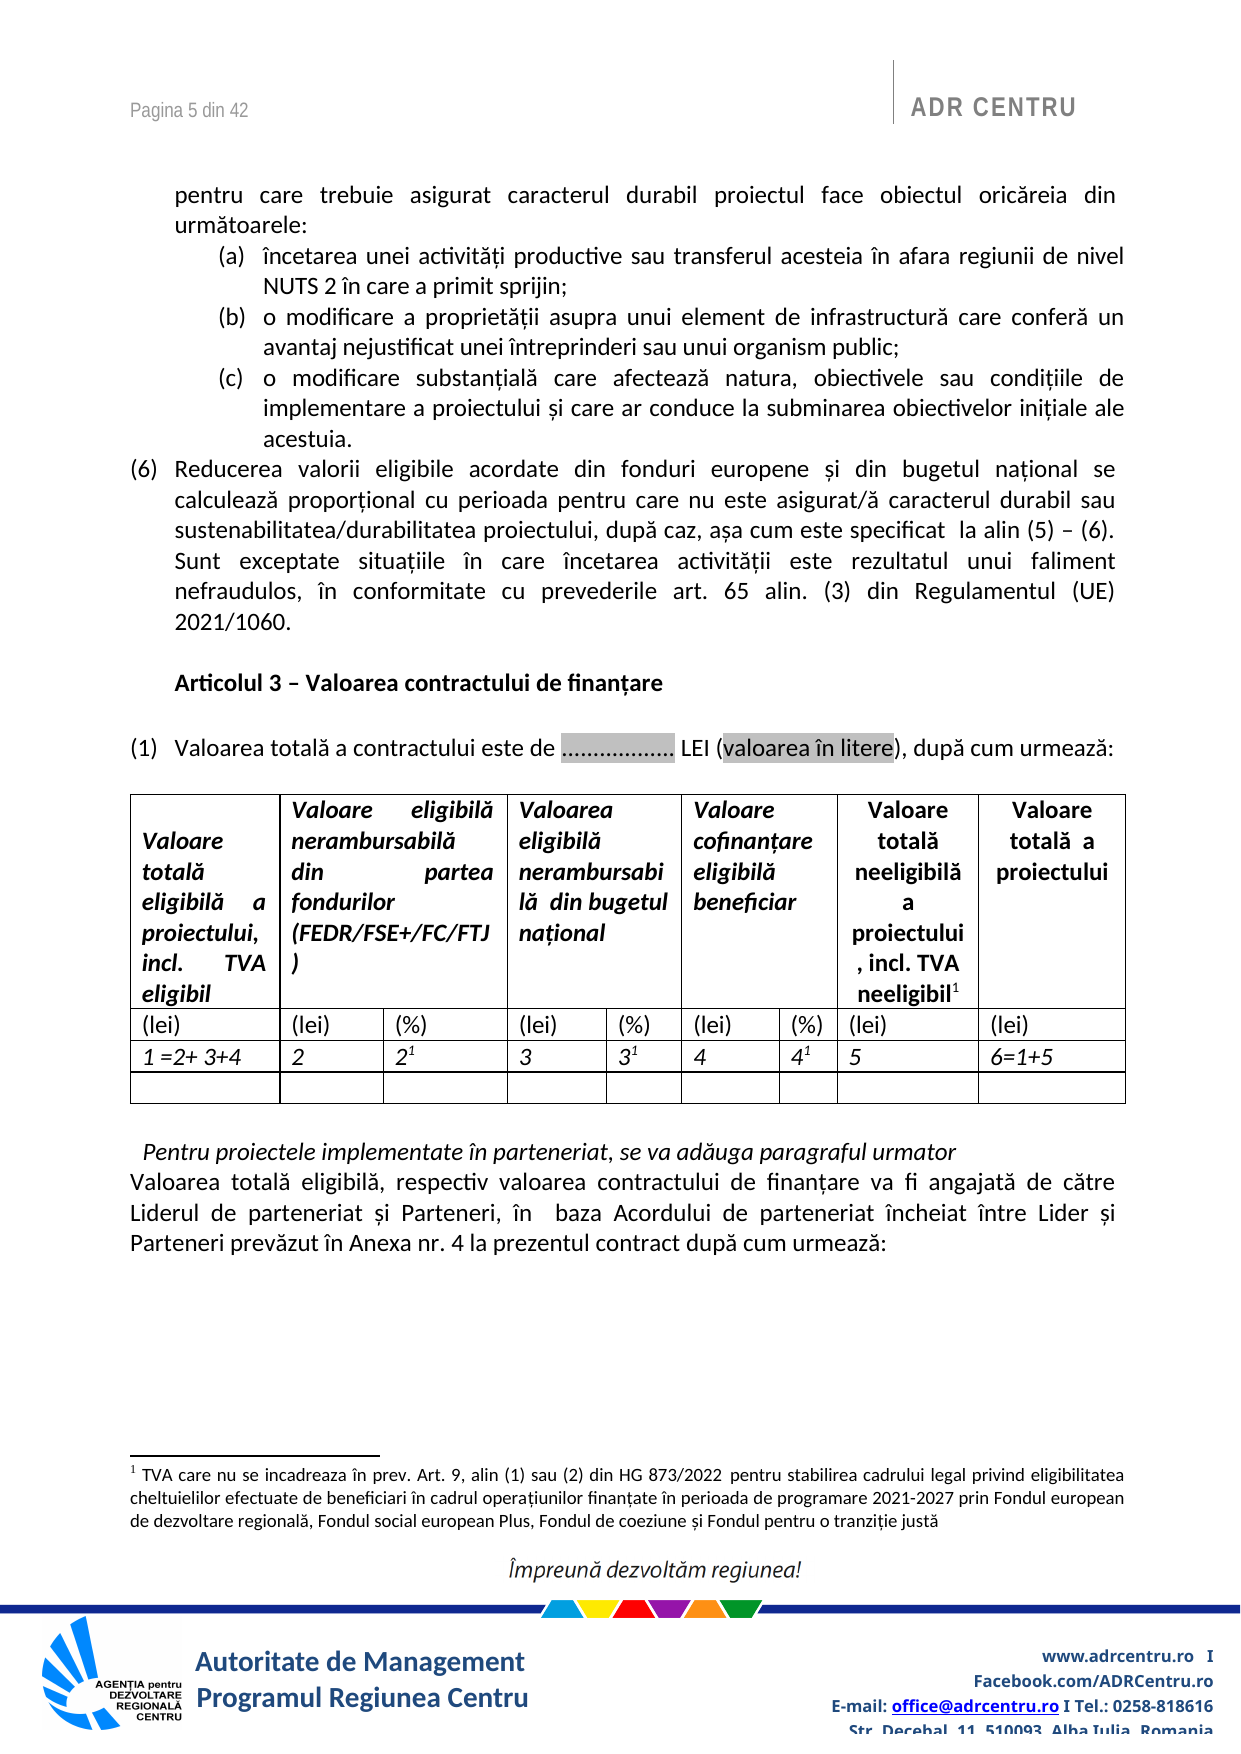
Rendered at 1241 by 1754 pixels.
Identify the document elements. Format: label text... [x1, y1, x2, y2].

table_cell (lei) [838, 1009, 978, 1040]
table_cell [607, 1073, 681, 1103]
table_header Valoare eligibilă nerambursabilă din partea fondurilor (FEDR/FSE+/FC/FTJ) [281, 795, 507, 1008]
list o modificare substanțială care afectează natura, obiectivele sau condițiile de implementare a proiectului și care ar conduce la subminarea obiectivelor inițiale ale acestuia. [218, 362, 1125, 453]
table_cell [131, 1073, 279, 1103]
table_cell [780, 1073, 837, 1103]
list Reducerea valorii eligibile acordate din fonduri europene și din bugetul național se calculează proporțional cu perioada pentru care nu este asigurat/ă caracterul durabil sau sustenabilitatea/durabilitatea proiectului, după caz, așa cum este specificat la alin (5) – (6). Sunt exceptate situațiile în care încetarea activității este rezultatul unui faliment nefraudulos, în conformitate cu prevederile art. 65 alin. (3) din Regulamentul (UE) 2021/1060. [130, 453, 1117, 637]
picture [574, 1600, 1241, 1618]
table_cell (%) [607, 1009, 681, 1040]
table_cell 1 =2+ 3+4 [131, 1041, 279, 1071]
table_cell (lei) [131, 1009, 279, 1040]
table_cell (%) [384, 1009, 507, 1040]
list Valoarea totală a contractului este de .................. LEI (valoarea în litere), după cum urmează: [894, 733, 1117, 763]
table_cell 4 [682, 1041, 779, 1071]
table_cell [682, 1073, 779, 1103]
table_header Valoare totală neeligibilă a proiectului, incl. TVA neeligibil [838, 795, 978, 1008]
text Pentru proiectele implementate în parteneriat, se va adăuga paragraful urmator [142, 1134, 1125, 1166]
table_cell 5 [838, 1041, 978, 1071]
table_cell [384, 1073, 507, 1103]
picture [0, 1600, 550, 1730]
picture [495, 1556, 814, 1583]
table_cell (%) [780, 1009, 837, 1040]
table_header Valoarea eligibilă nerambursabilă din bugetul național [508, 795, 681, 1008]
table_cell (lei) [682, 1009, 779, 1040]
table_cell 2 [281, 1041, 383, 1071]
list încetarea unei activități productive sau transferul acesteia în afara regiunii de nivel NUTS 2 în care a primit sprijin; [218, 240, 1125, 301]
list Valoarea totală a contractului este de .................. LEI (valoarea în litere), după cum urmează: [130, 733, 561, 763]
table_cell [838, 1073, 978, 1103]
table_cell 31 [607, 1041, 681, 1071]
table_cell [281, 1073, 383, 1103]
text Articolul 3 – Valoarea contractului de finanțare [174, 667, 1125, 698]
table_cell 41 [780, 1041, 837, 1071]
table_cell 6=1+5 [979, 1041, 1125, 1071]
text Valoarea totală eligibilă, respectiv valoarea contractului de finanțare va fi angajată de către Liderul de parteneriat și Parteneri, în baza Acordului de parteneriat încheiat între Lider și Parteneri prevăzut în Anexa nr. 4 la prezentul contract după cum urmează: [130, 1166, 1117, 1258]
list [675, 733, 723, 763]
table_cell (lei) [508, 1009, 606, 1040]
table_cell 21 [384, 1041, 507, 1071]
table_cell (lei) [281, 1009, 383, 1040]
table_header Valoare cofinanțare eligibilă beneficiar [682, 795, 837, 1008]
table_cell 3 [508, 1041, 606, 1071]
list o modificare a proprietății asupra unui element de infrastructură care conferă un avantaj nejustificat unei întreprinderi sau unui organism public; [218, 301, 1125, 362]
table_cell [508, 1073, 606, 1103]
table_cell (lei) [979, 1009, 1125, 1040]
table_header Valoare totală a proiectului [979, 795, 1125, 1008]
table_header Valoare totală eligibilă a proiectului, incl. TVA eligibil [131, 795, 279, 1008]
table_cell [979, 1073, 1125, 1103]
